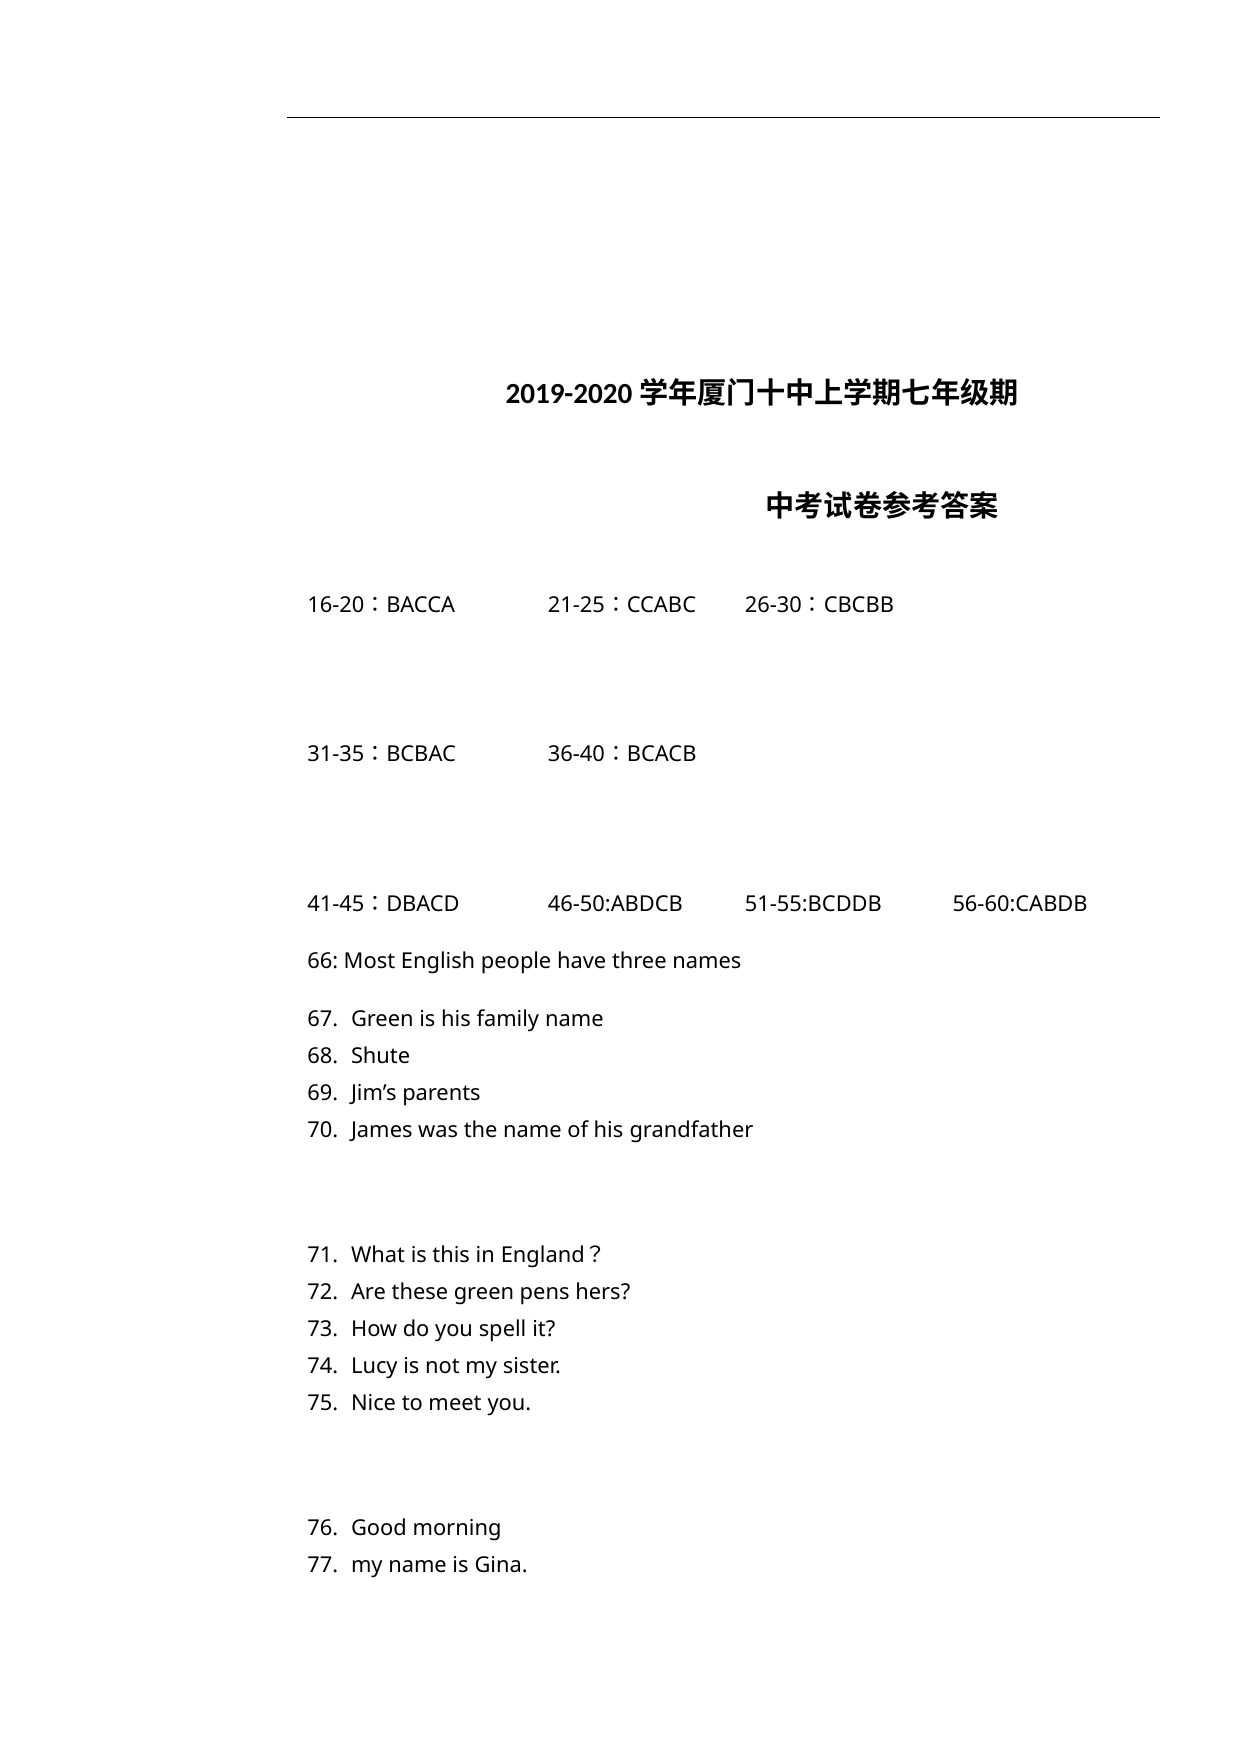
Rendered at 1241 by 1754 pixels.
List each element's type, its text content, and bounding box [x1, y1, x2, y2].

list Good morning [307, 1510, 1152, 1543]
list James was the name of his grandfather [307, 1112, 1152, 1145]
text 41-45：DBACD 46-50:ABDCB 51-55:BCDDB 56-60:CABDB [307, 886, 1152, 919]
text 2019-2020 学年厦门十中上学期七年级期中考试卷参考答案 [505, 358, 1033, 536]
list Are these green pens hers? [307, 1274, 1152, 1307]
list What is this in England？ [307, 1237, 1152, 1270]
list Jim’s parents [307, 1076, 1152, 1108]
list How do you spell it? [307, 1311, 1152, 1344]
text 66: Most English people have three names [307, 944, 1152, 976]
list Lucy is not my sister. [307, 1348, 1152, 1381]
text 31-35：BCBAC 36-40：BCACB [307, 737, 1152, 769]
list Nice to meet you. [307, 1385, 1152, 1418]
text 16-20：BACCA 21-25：CCABC 26-30：CBCBB [307, 588, 1152, 620]
list my name is Gina. [307, 1547, 1152, 1580]
list Shute [307, 1038, 1152, 1071]
list Green is his family name [307, 1002, 1152, 1034]
